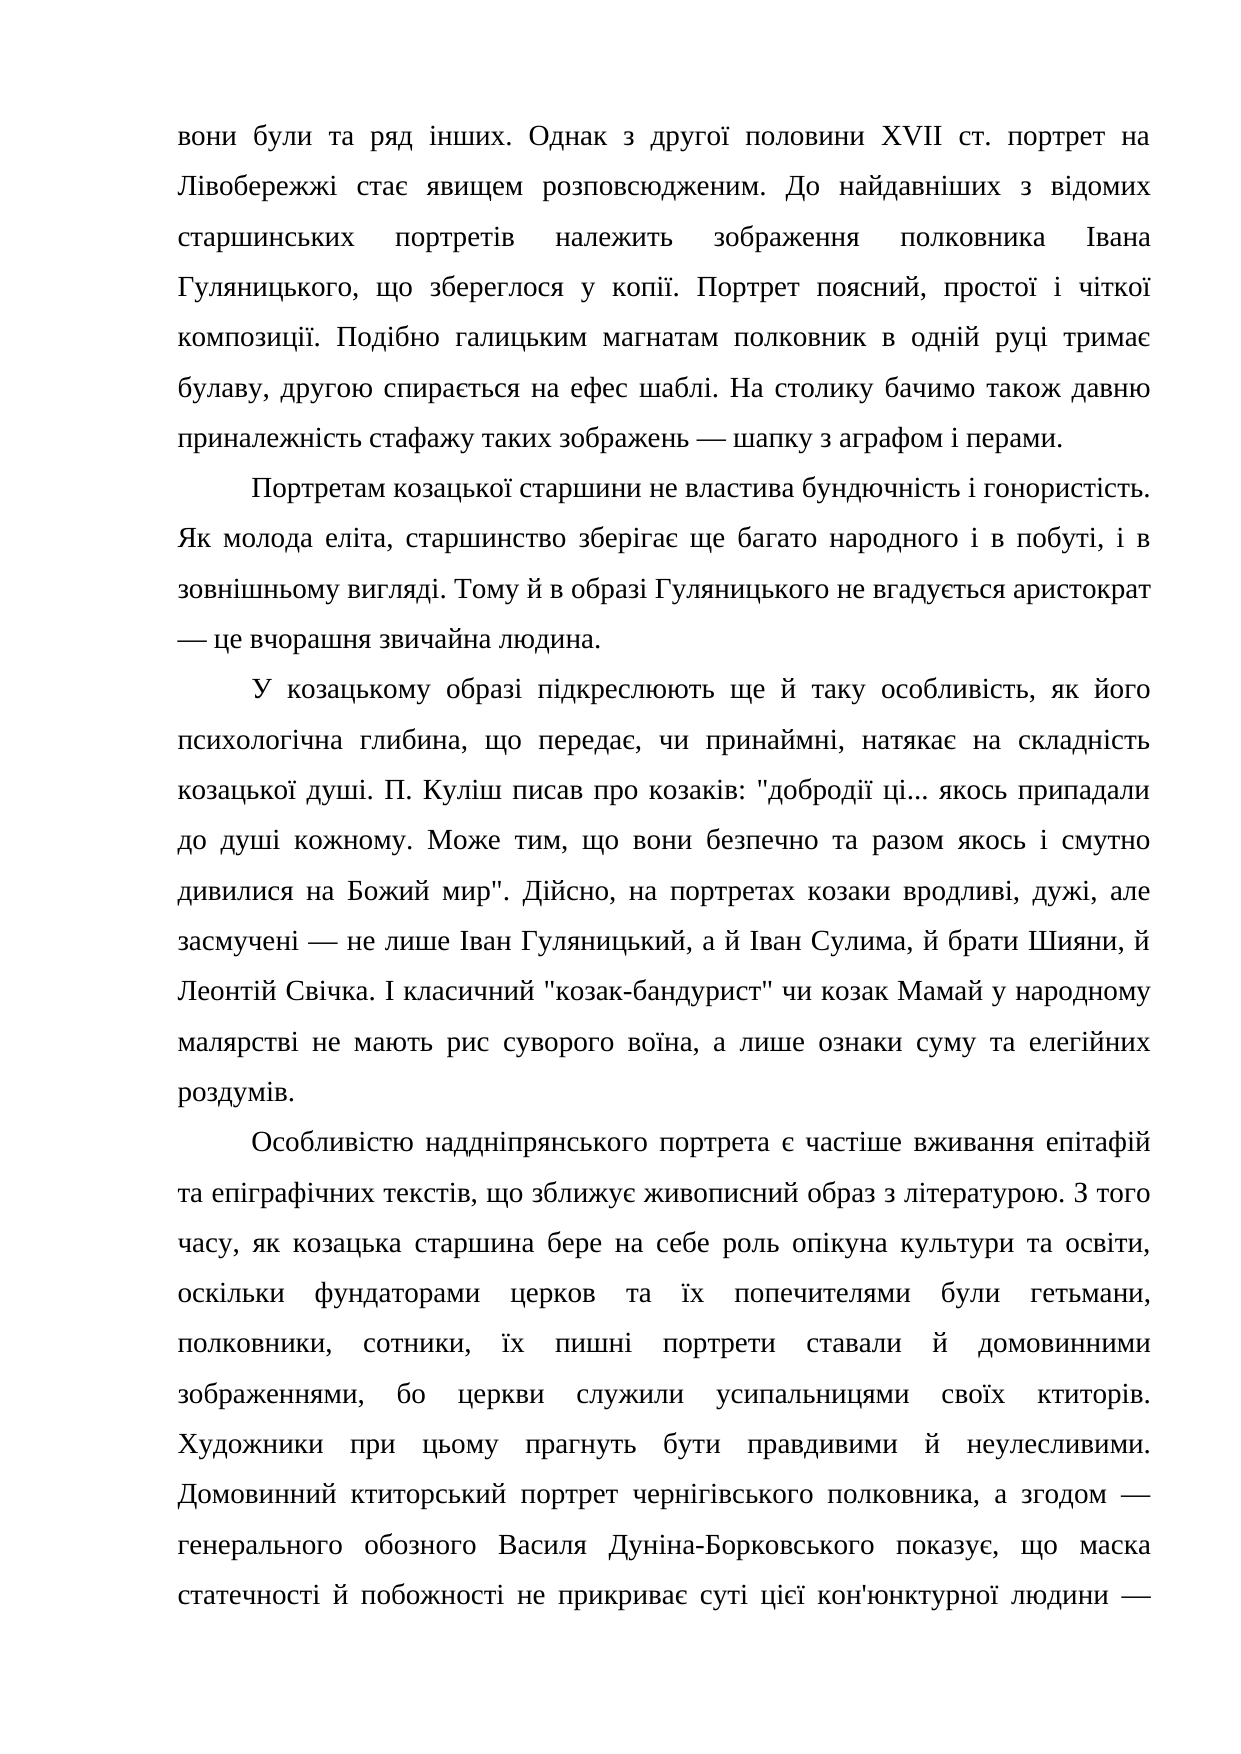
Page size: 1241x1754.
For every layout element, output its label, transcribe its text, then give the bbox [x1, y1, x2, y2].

text Портретам козацької старшини не властива бундючність і гонористість. Як молода еліта, старшинство зберігає ще багато народного і в побуті, і в зовнішньому вигляді. Тому й в образі Гуляницького не вгадується аристократ — це вчорашня звичайна людина. [177, 470, 1152, 655]
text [177, 1124, 1152, 1611]
text У козацькому образі підкреслюють ще й таку особливість, як його психологічна глибина, що передає, чи принаймні, натякає на складність козацької душі. П. Куліш писав про козаків: "добродії ці... якось припадали до душі кожному. Може тим, що вони безпечно та разом якось і смутно дивилися на Божий мир". Дійсно, на портретах козаки вродливі, дужі, але засмучені — не лише Іван Гуляницький, а й Іван Сулима, й брати Шияни, й Леонтій Свічка. І класичний "козак-бандурист" чи козак Мамай у народному малярстві не мають рис суворого воїна, а лише ознаки суму та елегійних роздумів. [177, 672, 1152, 1108]
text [177, 118, 1152, 453]
